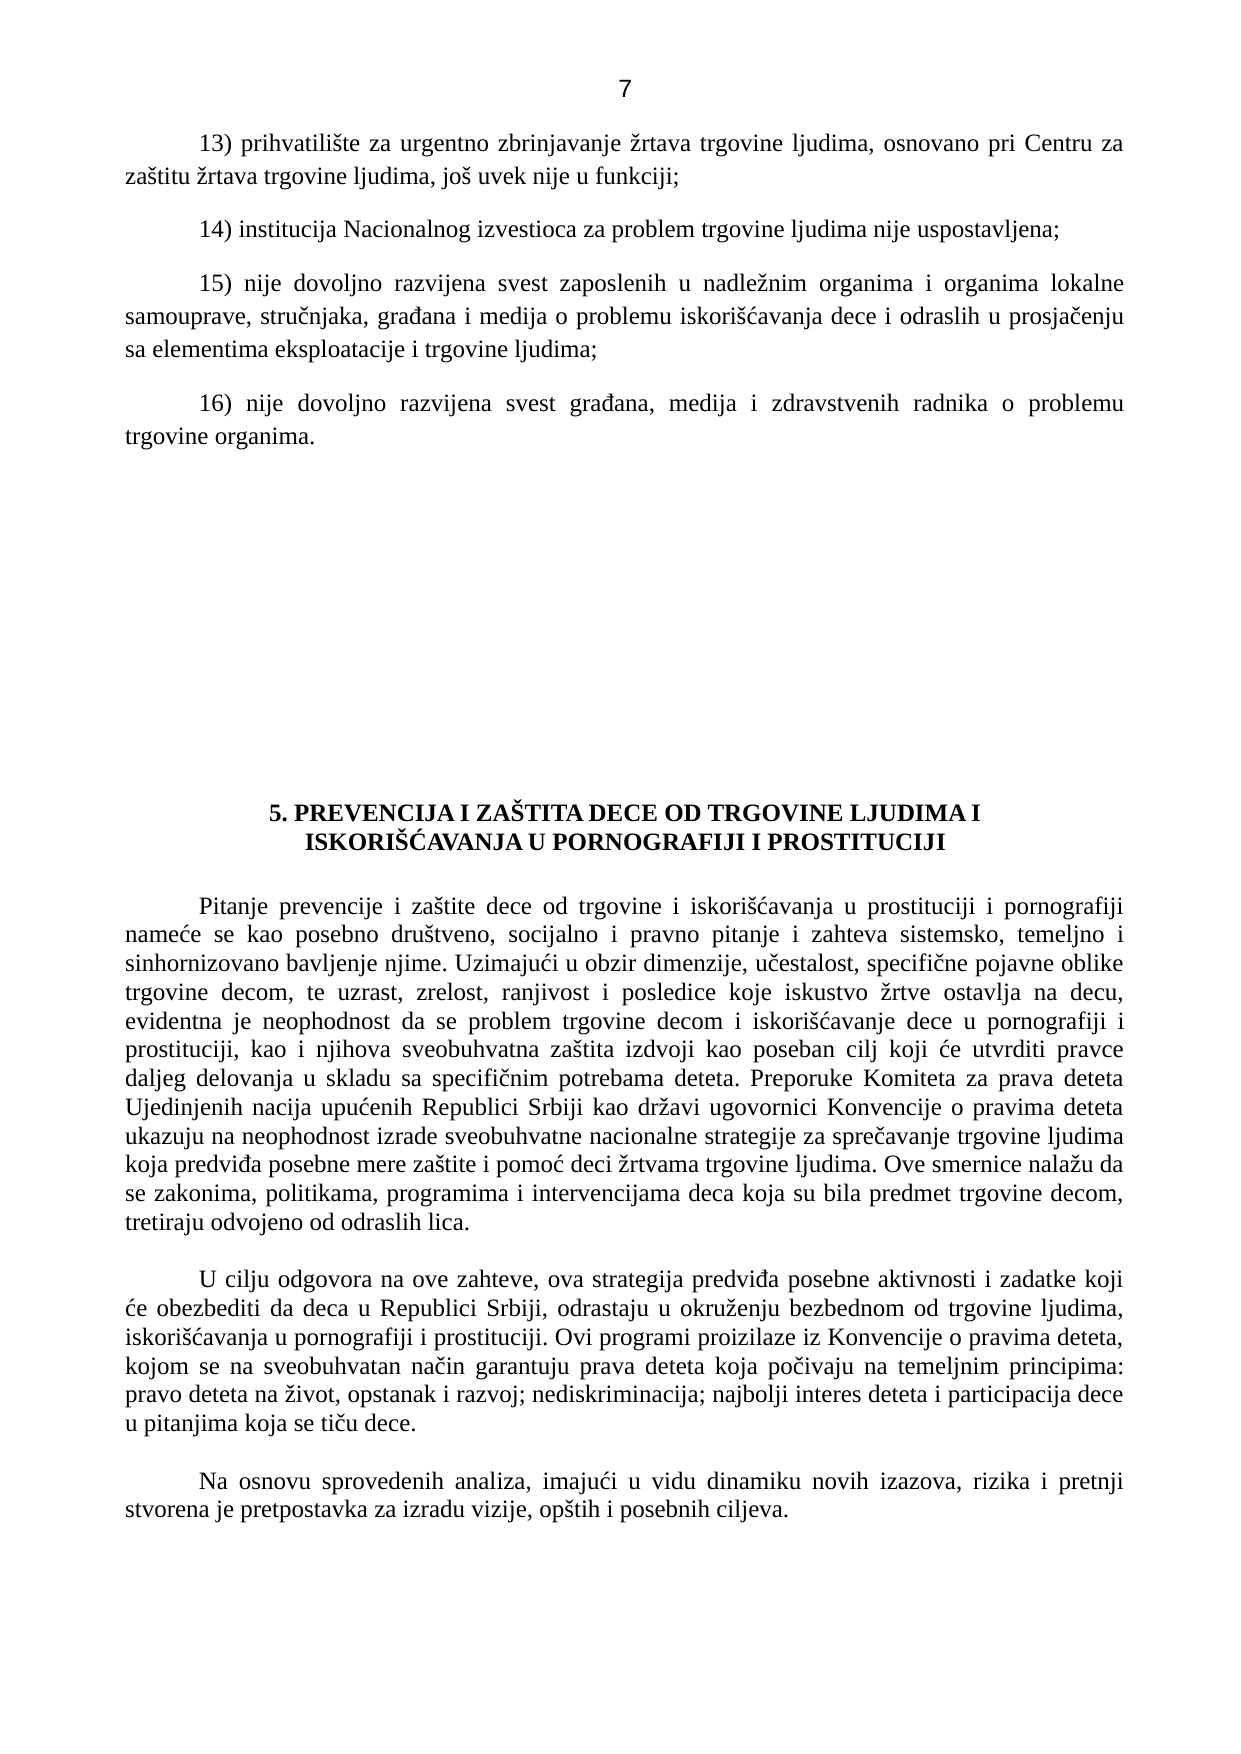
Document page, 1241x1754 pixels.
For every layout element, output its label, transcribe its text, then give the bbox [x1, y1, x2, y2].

text Na osnovu sprovedenih analiza, imajući u vidu dinamiku novih izazova, rizika i pretnji stvorena je pretpostavka za izradu vizije, opštih i posebnih ciljeva. [125, 1466, 1125, 1523]
subtitle 5. PREVENCIJA I ZAŠTITA DECE OD TRGOVINE LJUDIMA I ISKORIŠĆAVANJA U PORNOGRAFIJI I PROSTITUCIJI [125, 798, 1125, 856]
text 16) nije dovoljno razvijena svest građana, medija i zdravstvenih radnika o problemu trgovine organima. [125, 388, 1125, 450]
text U cilju odgovora na ove zahteve, ova strategija predviđa posebne aktivnosti i zadatke koji će obezbediti da deca u Republici Srbiji, odrastaju u okruženju bezbednom od trgovine ljudima, iskorišćavanja u pornografiji i prostituciji. Ovi programi proizilaze iz Konvencije o pravima deteta, kojom se na sveobuhvatan način garantuju prava deteta koja počivaju na temeljnim principima: pravo deteta na život, opstanak i razvoj; nediskriminacija; najbolji interes deteta i participacija dece u pitanjima koja se tiču dece. [125, 1264, 1125, 1437]
text 13) prihvatilište za urgentno zbrinjavanje žrtava trgovine ljudima, osnovano pri Centru za zaštitu žrtava trgovine ljudima, još uvek nije u funkciji; [125, 128, 1125, 189]
text 15) nije dovoljno razvijena svest zaposlenih u nadležnim organima i organima lokalne samouprave, stručnjaka, građana i medija o problemu iskorišćavanja dece i odraslih u prosjačenju sa elementima eksploatacije i trgovine ljudima; [125, 268, 1125, 363]
text 14) institucija Nacionalnog izvestioca za problem trgovine ljudima nije uspostavljena; [125, 214, 1125, 243]
text Pitanje prevencije i zaštite dece od trgovine i iskorišćavanja u prostituciji i pornografiji nameće se kao posebno društveno, socijalno i pravno pitanje i zahteva sistemsko, temeljno i sinhornizovano bavljenje njime. Uzimajući u obzir dimenzije, učestalost, specifične pojavne oblike trgovine decom, te uzrast, zrelost, ranjivost i posledice koje iskustvo žrtve ostavlja na decu, evidentna je neophodnost da se problem trgovine decom i iskorišćavanje dece u pornografiji i prostituciji, kao i njihova sveobuhvatna zaštita izdvoji kao poseban cilj koji će utvrditi pravce daljeg delovanja u skladu sa specifičnim potrebama deteta. Preporuke Komiteta za prava deteta Ujedinjenih nacija upućenih Republici Srbiji kao državi ugovornici Konvencije o pravima deteta ukazuju na neophodnost izrade sveobuhvatne nacionalne strategije za sprečavanje trgovine ljudima koja predviđa posebne mere zaštite i pomoć deci žrtvama trgovine ljudima. Ove smernice nalažu da se zakonima, politikama, programima i intervencijama deca koja su bila predmet trgovine decom, tretiraju odvojeno od odraslih lica. [125, 891, 1125, 1236]
